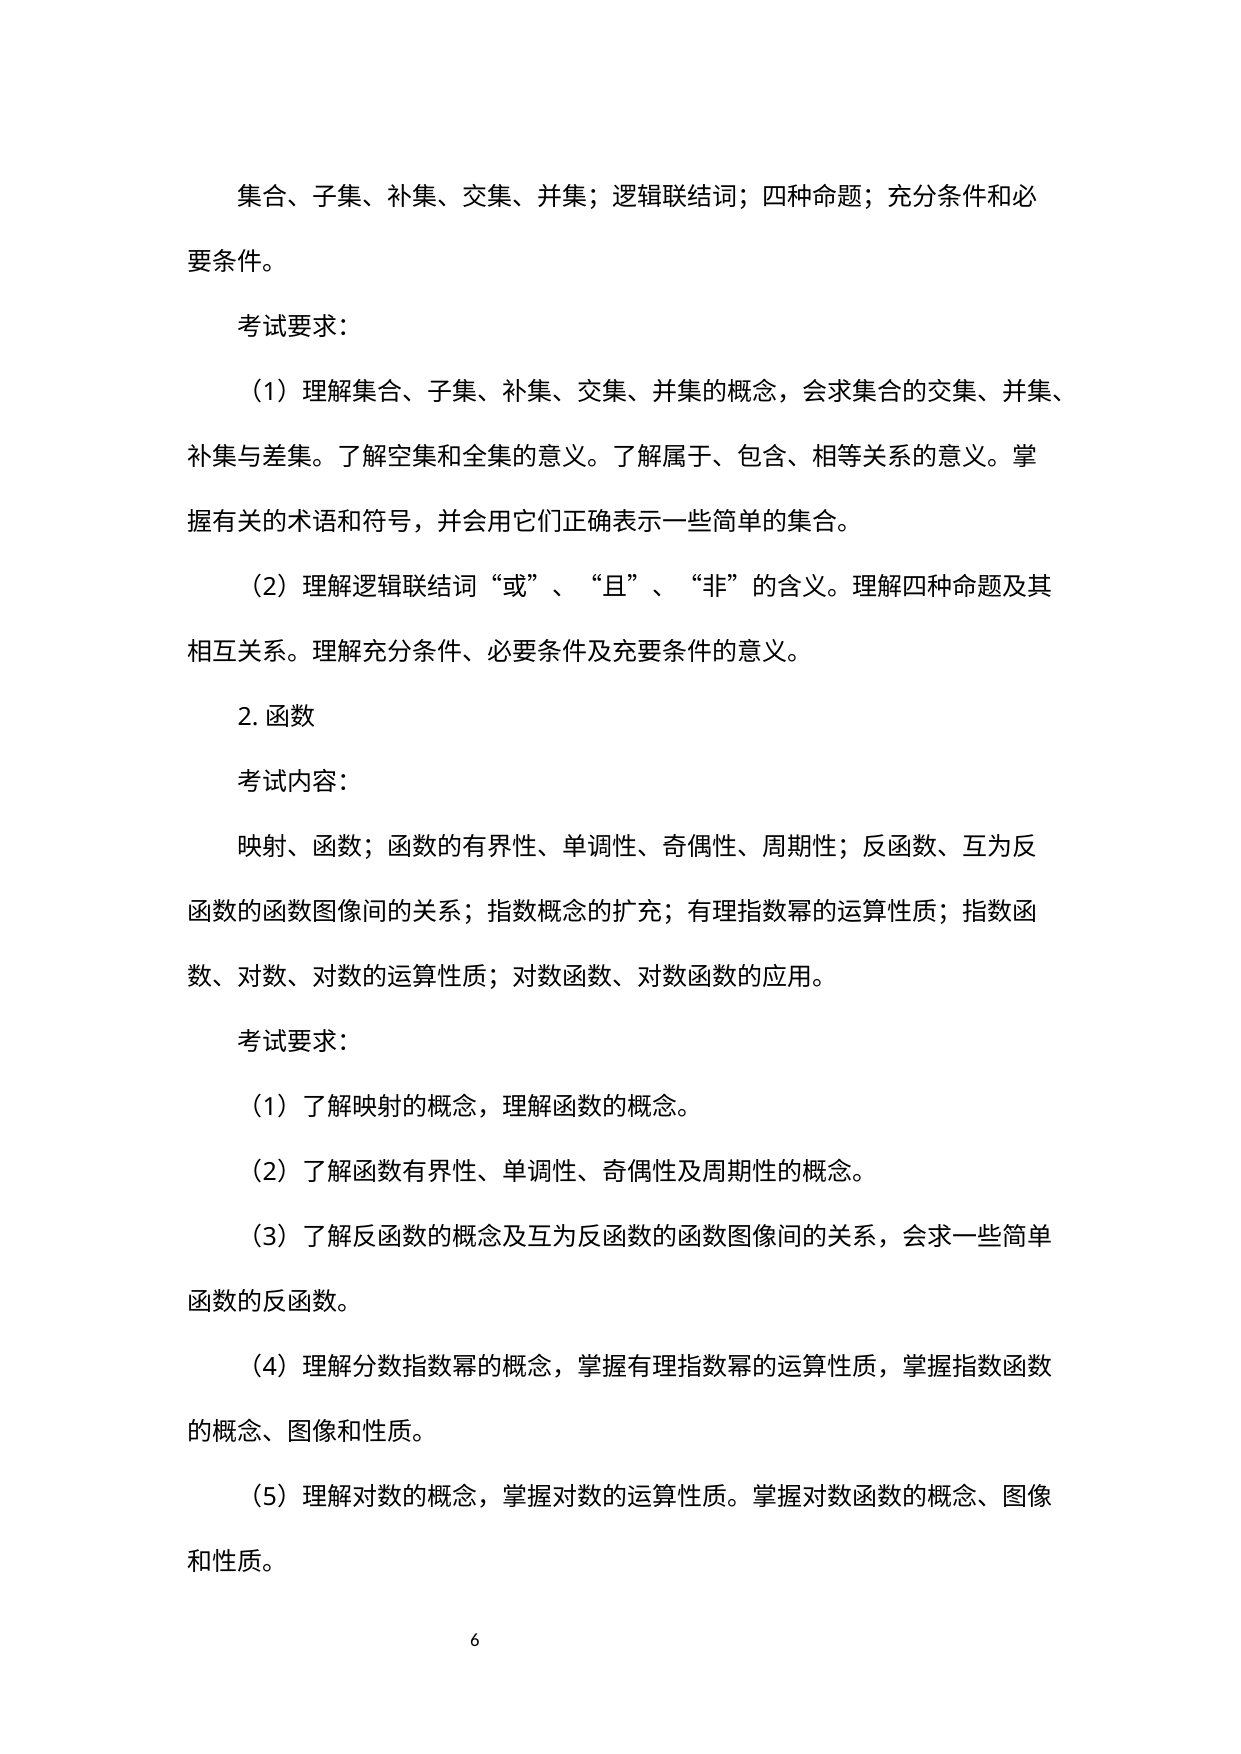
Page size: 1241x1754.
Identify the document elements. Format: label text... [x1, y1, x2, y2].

text 考试要求： [187, 1007, 1053, 1072]
text （2）理解逻辑联结词“或”、“且”、“非”的含义。理解四种命题及其相互关系。理解充分条件、必要条件及充要条件的意义。 [187, 552, 1053, 682]
text （1）了解映射的概念，理解函数的概念。 [187, 1072, 1053, 1137]
text 2. 函数 [187, 682, 1053, 747]
text （1）理解集合、子集、补集、交集、并集的概念，会求集合的交集、并集、补集与差集。了解空集和全集的意义。了解属于、包含、相等关系的意义。掌握有关的术语和符号，并会用它们正确表示一些简单的集合。 [187, 357, 1053, 552]
text 集合、子集、补集、交集、并集；逻辑联结词；四种命题；充分条件和必要条件。 [187, 162, 1053, 292]
text （5）理解对数的概念，掌握对数的运算性质。掌握对数函数的概念、图像和性质。 [187, 1462, 1053, 1592]
text 考试内容： [187, 747, 1053, 812]
text （3）了解反函数的概念及互为反函数的函数图像间的关系，会求一些简单函数的反函数。 [187, 1202, 1053, 1332]
text （2）了解函数有界性、单调性、奇偶性及周期性的概念。 [187, 1137, 1053, 1202]
text 映射、函数；函数的有界性、单调性、奇偶性、周期性；反函数、互为反函数的函数图像间的关系；指数概念的扩充；有理指数幂的运算性质；指数函数、对数、对数的运算性质；对数函数、对数函数的应用。 [187, 812, 1053, 1007]
text 考试要求： [187, 292, 1053, 357]
text （4）理解分数指数幂的概念，掌握有理指数幂的运算性质，掌握指数函数的概念、图像和性质。 [187, 1332, 1053, 1462]
